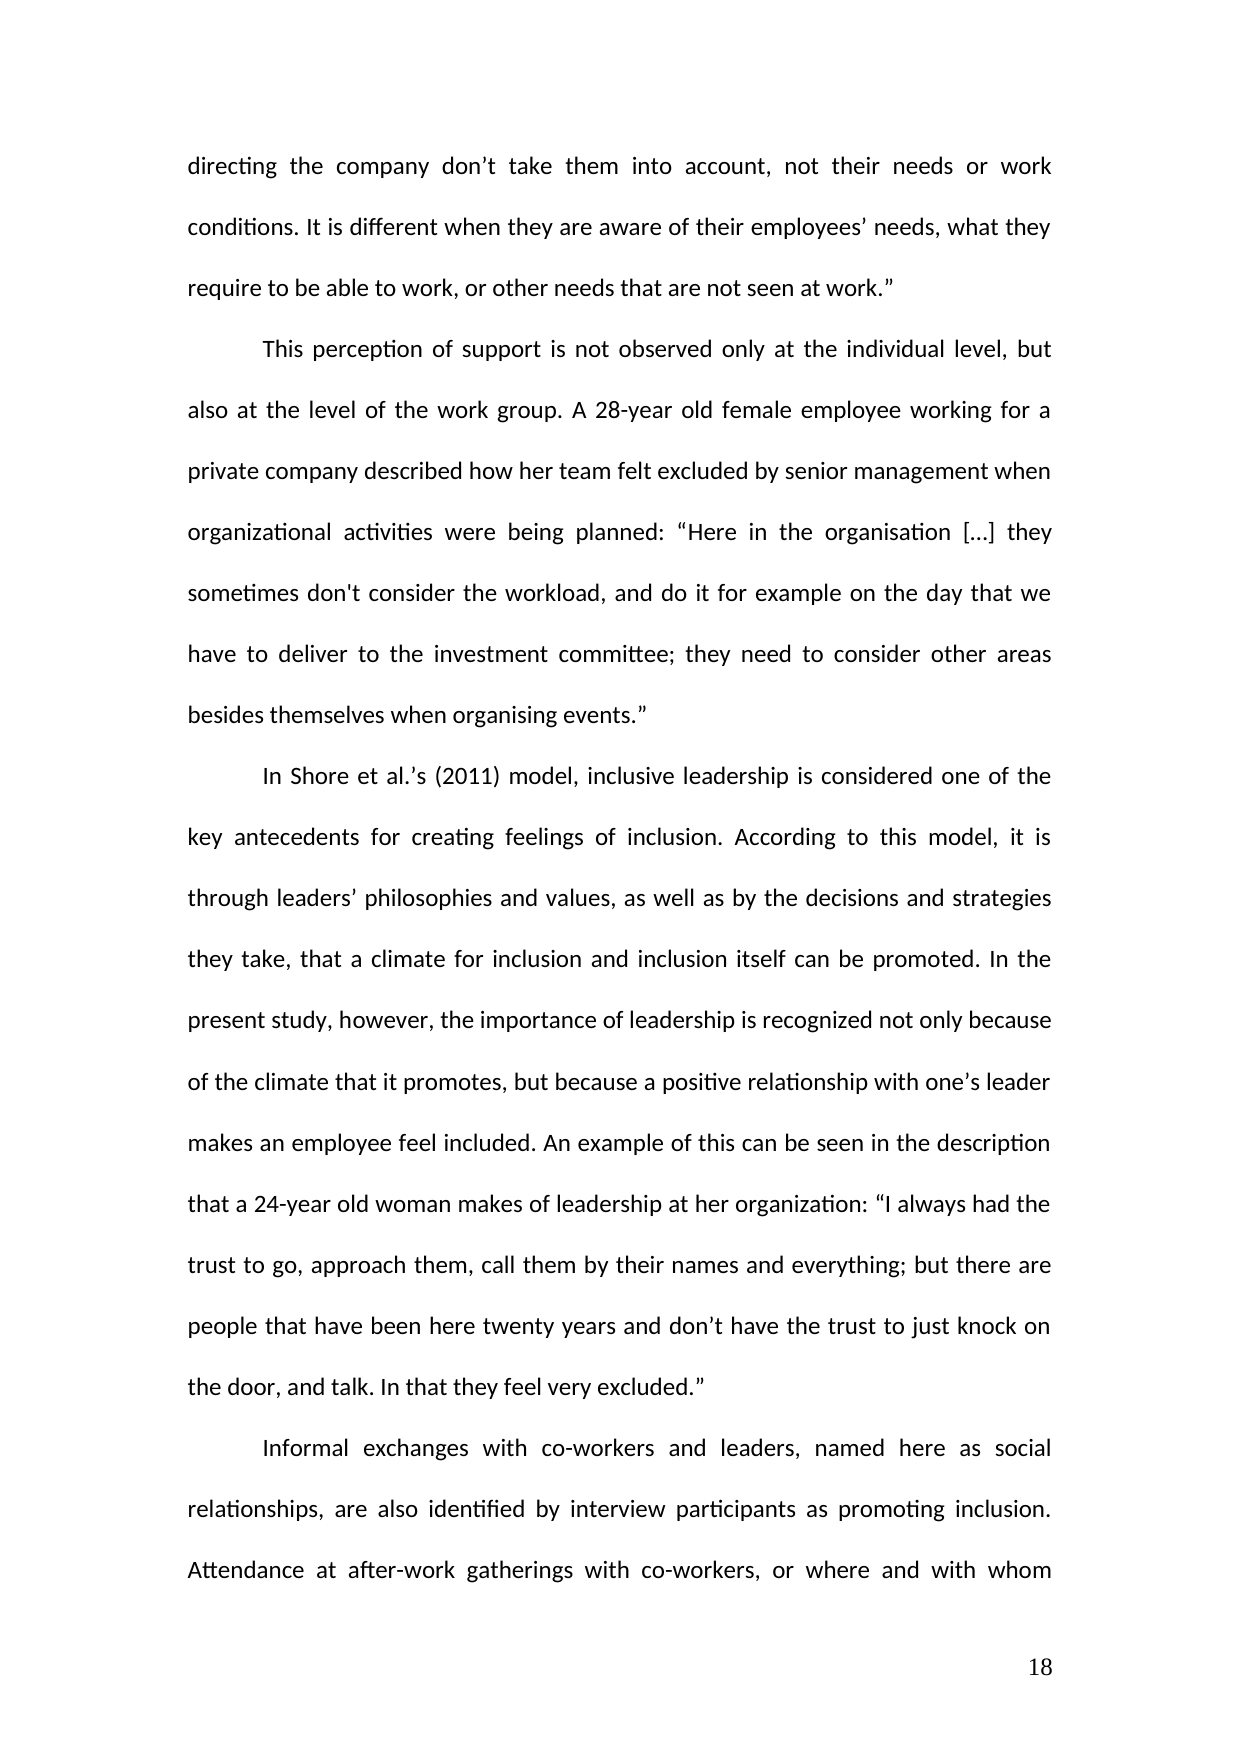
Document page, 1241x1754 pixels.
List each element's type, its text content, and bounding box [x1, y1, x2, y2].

text In Shore et al.’s (2011) model, inclusive leadership is considered one of the key antecedents for creating feelings of inclusion. According to this model, it is through leaders’ philosophies and values, as well as by the decisions and strategies they take, that a climate for inclusion and inclusion itself can be promoted. In the present study, however, the importance of leadership is recognized not only because of the climate that it promotes, but because a positive relationship with one’s leader makes an employee feel included. An example of this can be seen in the description that a 24-year old woman makes of leadership at her organization: “I always had the trust to go, approach them, call them by their names and everything; but there are people that have been here twenty years and don’t have the trust to just knock on the door, and talk. In that they feel very excluded.” [187, 760, 1053, 1401]
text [187, 1432, 1053, 1584]
text This perception of support is not observed only at the individual level, but also at the level of the work group. A 28-year old female employee working for a private company described how her team felt excluded by senior management when organizational activities were being planned: “Here in the organisation […] they sometimes don't consider the workload, and do it for example on the day that we have to deliver to the investment committee; they need to consider other areas besides themselves when organising events.” [187, 333, 1053, 730]
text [187, 150, 1053, 303]
